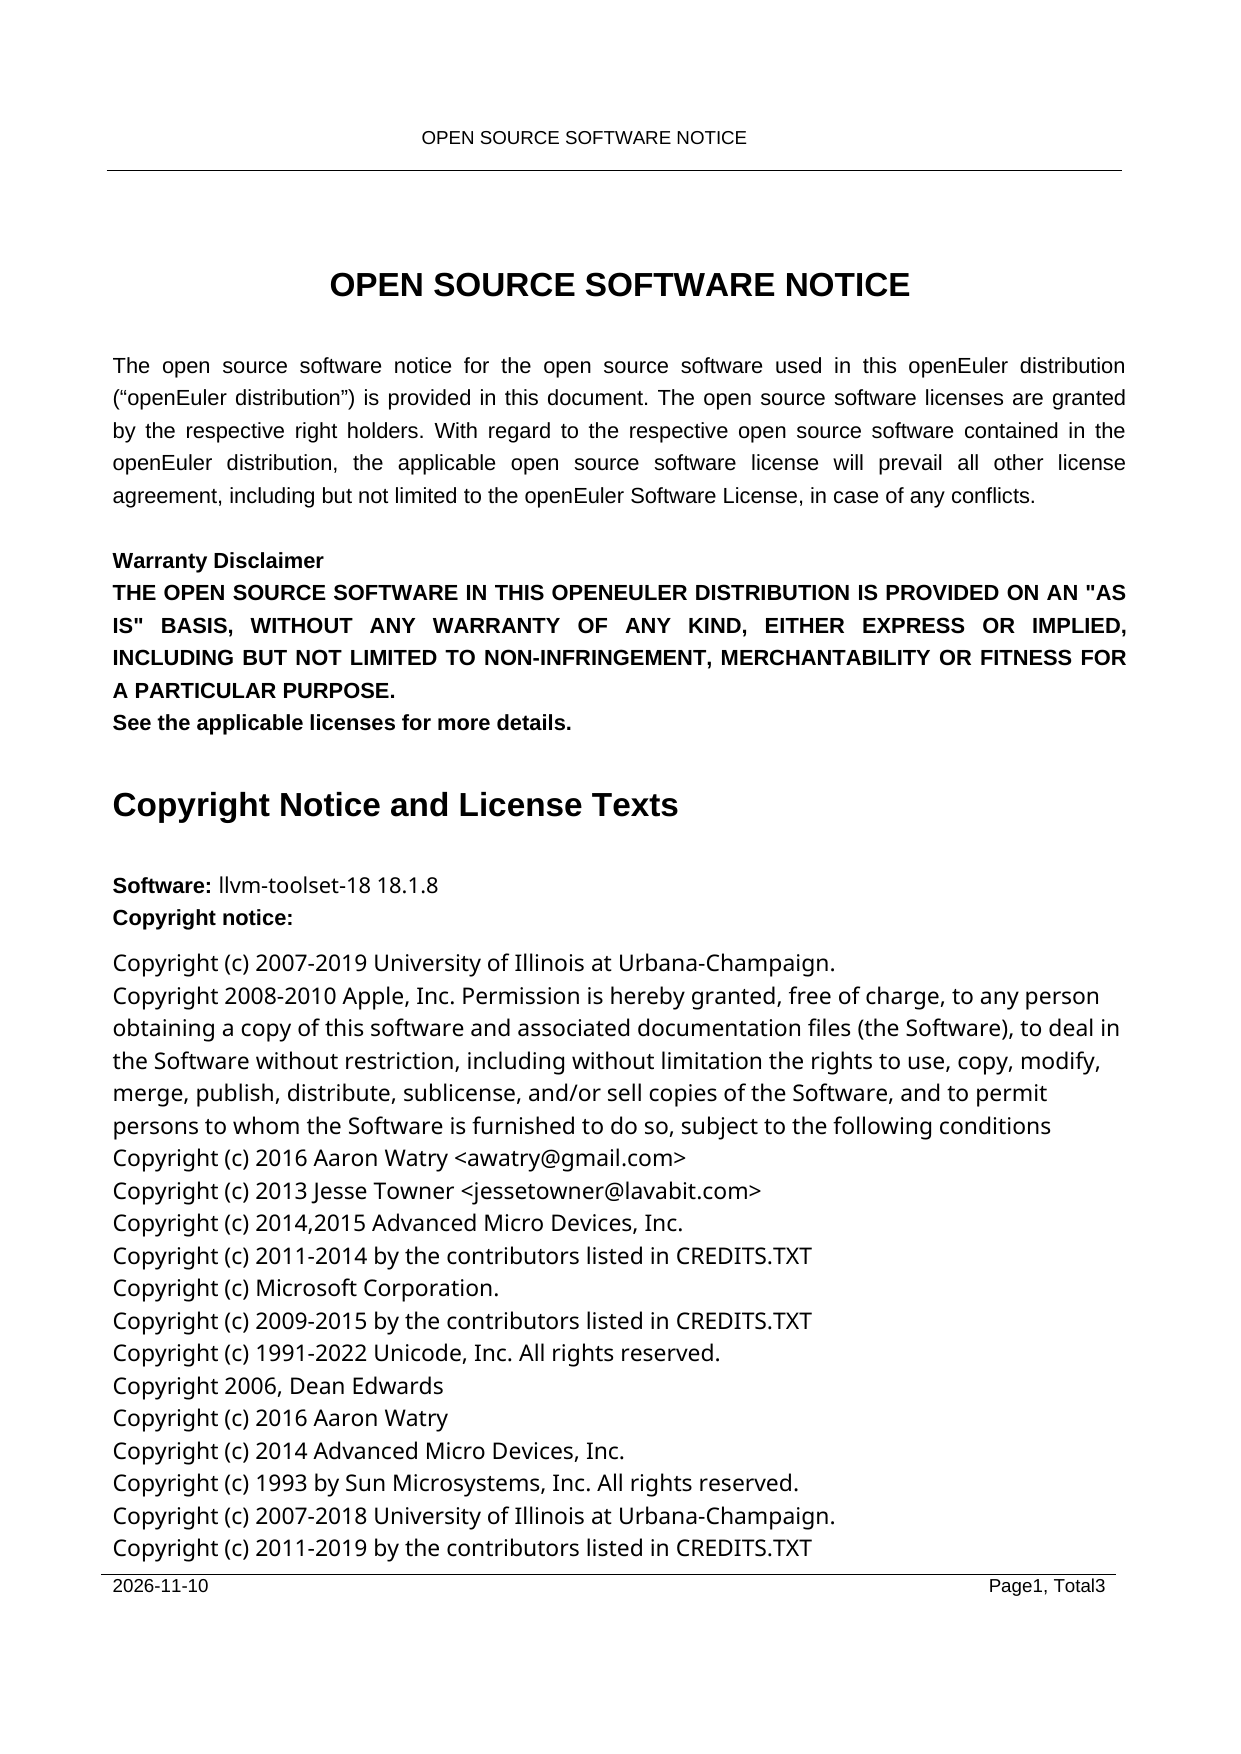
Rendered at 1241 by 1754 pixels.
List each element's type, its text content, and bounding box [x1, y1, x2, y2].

text Copyright notice: [112, 901, 1128, 934]
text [112, 947, 1128, 1564]
text OPEN SOURCE SOFTWARE NOTICE [112, 251, 1128, 316]
text Warranty Disclaimer [112, 544, 1128, 576]
text Copyright Notice and License Texts [112, 771, 1128, 836]
title Software: llvm-toolset-18 18.1.8 [112, 869, 1128, 901]
text THE OPEN SOURCE SOFTWARE IN THIS OPENEULER DISTRIBUTION IS PROVIDED ON AN "AS IS" BASIS, WITHOUT ANY WARRANTY OF ANY KIND, EITHER EXPRESS OR IMPLIED, INCLUDING BUT NOT LIMITED TO NON-INFRINGEMENT, MERCHANTABILITY OR FITNESS FOR A PARTICULAR PURPOSE. See the applicable licenses for more details. [112, 576, 1128, 739]
text The open source software notice for the open source software used in this openEuler distribution (“openEuler distribution”) is provided in this document. The open source software licenses are granted by the respective right holders. With regard to the respective open source software contained in the openEuler distribution, the applicable open source software license will prevail all other license agreement, including but not limited to the openEuler Software License, in case of any conflicts. [112, 349, 1128, 511]
